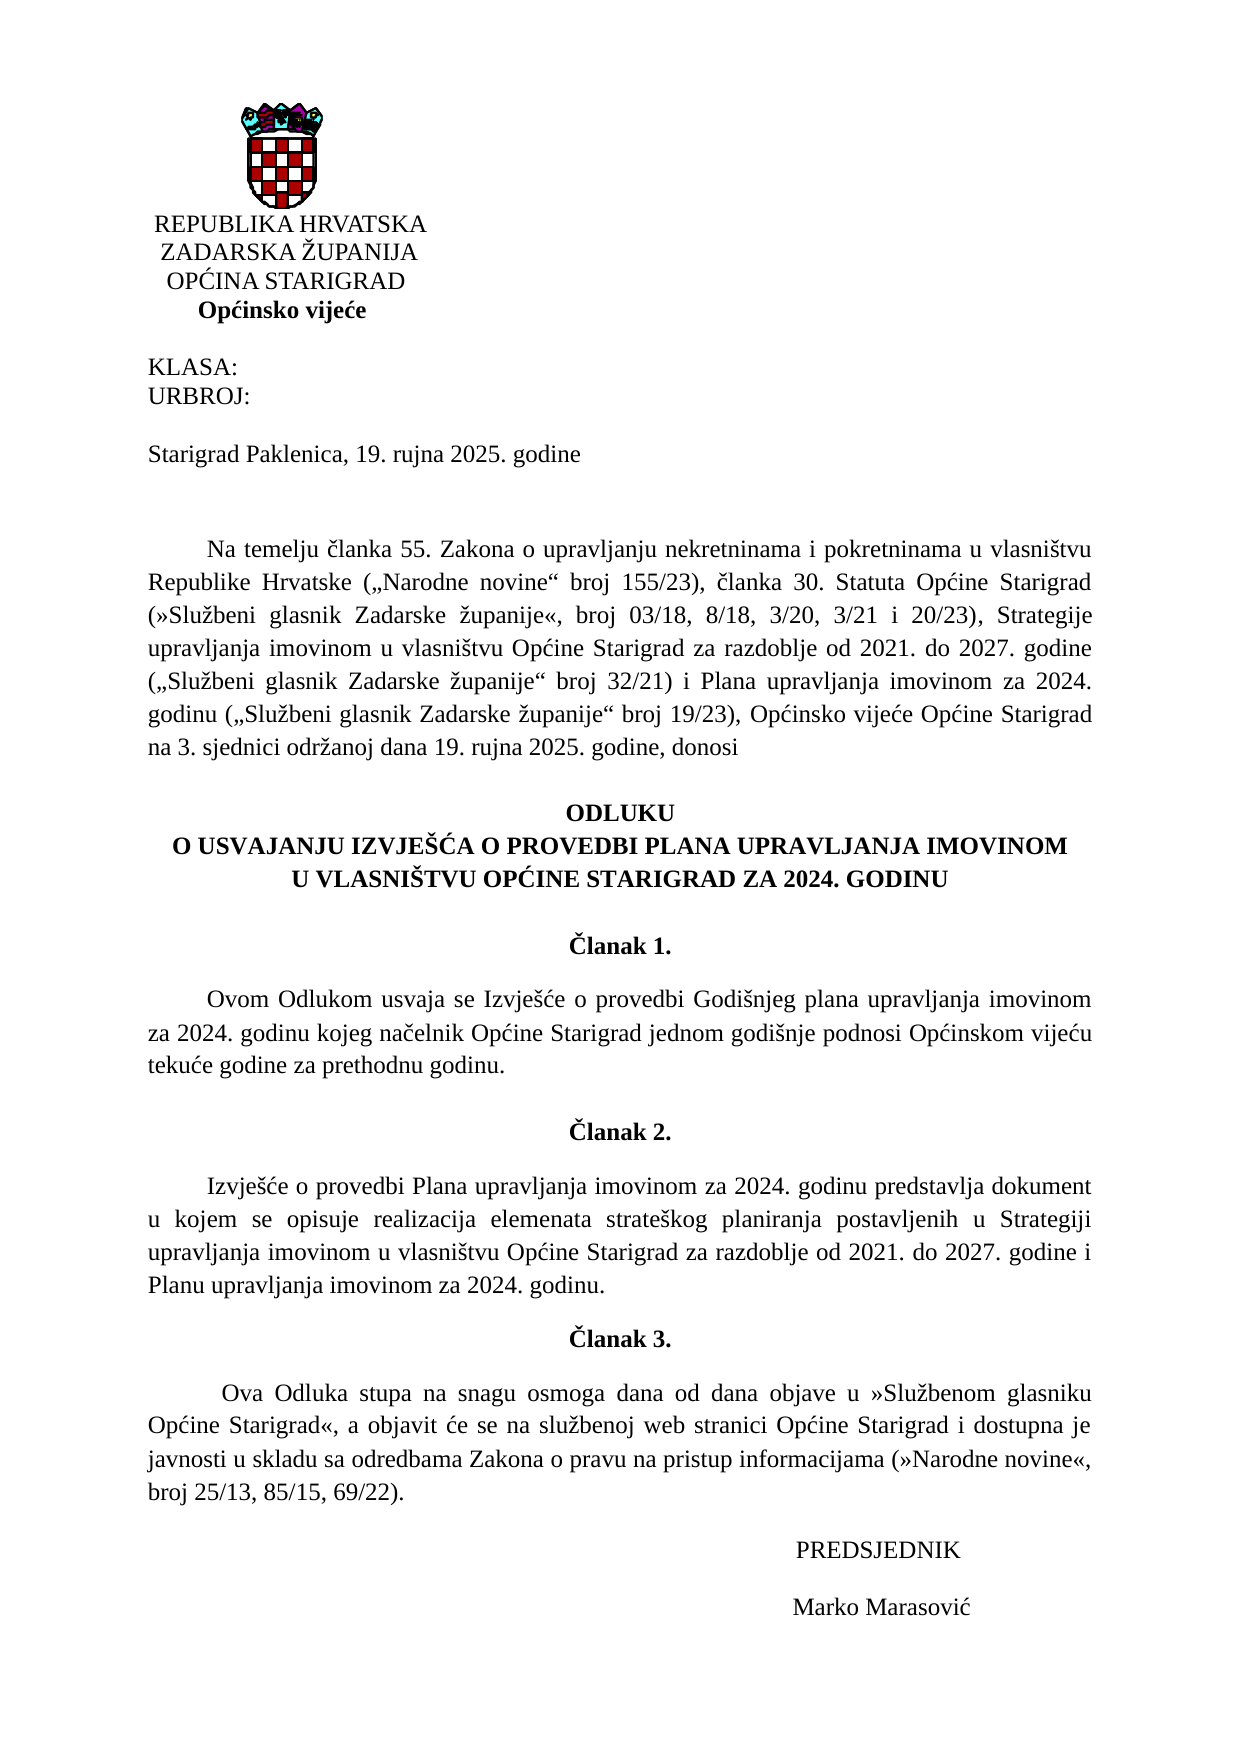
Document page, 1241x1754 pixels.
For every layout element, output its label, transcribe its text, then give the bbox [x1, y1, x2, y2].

text Marko Marasović [664, 1592, 1093, 1621]
text Općinsko vijeće [148, 295, 1093, 324]
text PREDSJEDNIK [664, 1535, 1093, 1563]
text OPĆINA STARIGRAD [148, 266, 1093, 295]
text Članak 1. [148, 931, 1093, 959]
text ODLUKU [148, 798, 1093, 827]
text U VLASNIŠTVU OPĆINE STARIGRAD ZA 2024. GODINU [148, 864, 1093, 893]
text Ovom Odlukom usvaja se Izvješće o provedbi Godišnjeg plana upravljanja imovinom za 2024. godinu kojeg načelnik Općine Starigrad jednom godišnje podnosi Općinskom vijeću tekuće godine za prethodnu godinu. [148, 984, 1093, 1079]
text Ova Odluka stupa na snagu osmoga dana od dana objave u »Službenom glasniku Općine Starigrad«, a objavit će se na službenoj web stranici Općine Starigrad i dostupna je javnosti u skladu sa odredbama Zakona o pravu na pristup informacijama (»Narodne novine«, broj 25/13, 85/15, 69/22). [148, 1378, 1093, 1505]
text Članak 2. [148, 1117, 1093, 1146]
text Članak 3. [148, 1324, 1093, 1352]
text REPUBLIKA HRVATSKA [148, 209, 1093, 237]
text URBROJ: [148, 381, 1093, 410]
text Na temelju članka 55. Zakona o upravljanju nekretninama i pokretninama u vlasništvu Republike Hrvatske („Narodne novine“ broj 155/23), članka 30. Statuta Općine Starigrad (»Službeni glasnik Zadarske županije«, broj 03/18, 8/18, 3/20, 3/21 i 20/23), Strategije upravljanja imovinom u vlasništvu Općine Starigrad za razdoblje od 2021. do 2027. godine („Službeni glasnik Zadarske županije“ broj 32/21) i Plana upravljanja imovinom za 2024. godinu („Službeni glasnik Zadarske županije“ broj 19/23), Općinsko vijeće Općine Starigrad na 3. sjednici održanoj dana 19. rujna 2025. godine, donosi [148, 534, 1093, 761]
text Izvješće o provedbi Plana upravljanja imovinom za 2024. godinu predstavlja dokument u kojem se opisuje realizacija elemenata strateškog planiranja postavljenih u Strategiji upravljanja imovinom u vlasništvu Općine Starigrad za razdoblje od 2021. do 2027. godine i Planu upravljanja imovinom za 2024. godinu. [148, 1171, 1093, 1299]
text O USVAJANJU IZVJEŠĆA O PROVEDBI PLANA UPRAVLJANJA IMOVINOM [148, 831, 1093, 860]
text KLASA: [148, 352, 1093, 381]
text ZADARSKA ŽUPANIJA [148, 237, 1093, 266]
text Starigrad Paklenica, 19. rujna 2025. godine [148, 439, 1093, 467]
